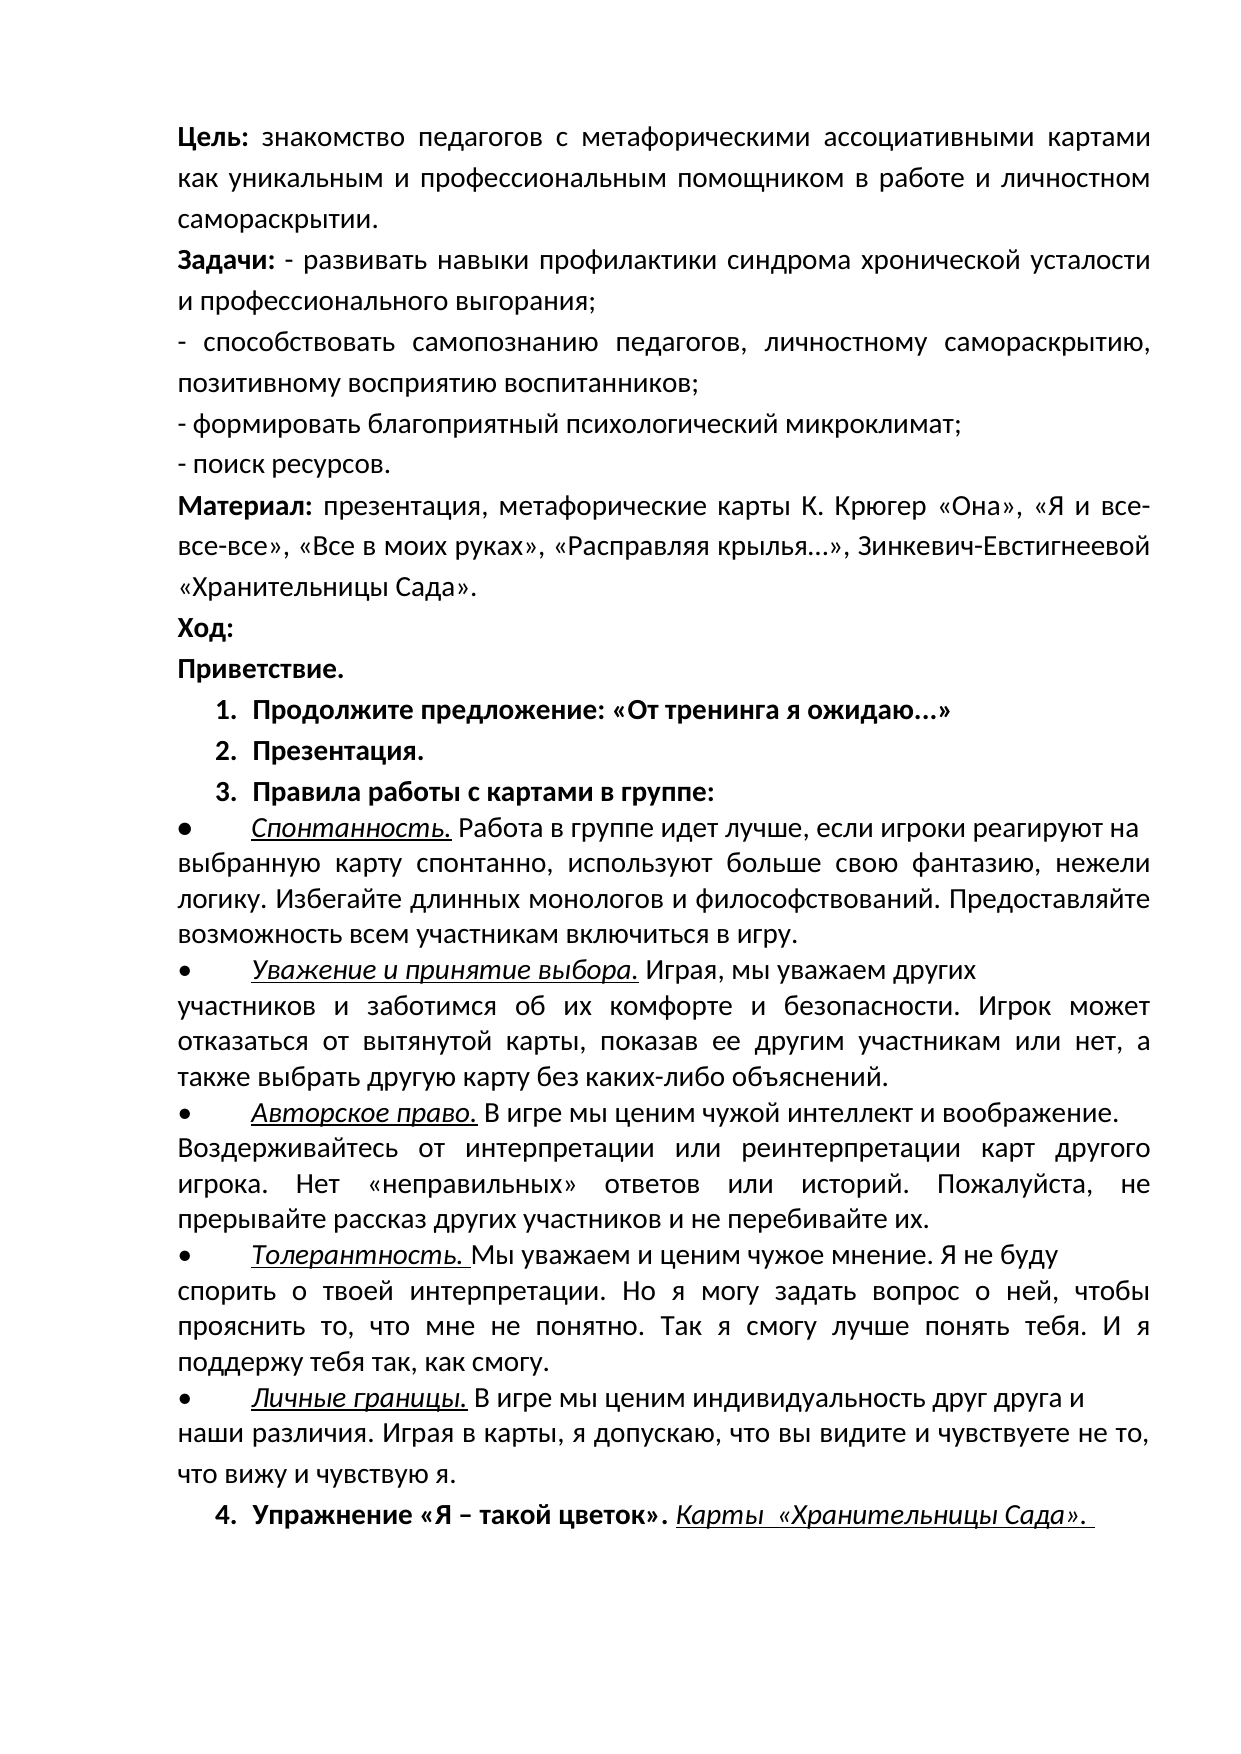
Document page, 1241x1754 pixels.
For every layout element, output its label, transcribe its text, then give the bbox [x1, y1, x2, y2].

text • Толерантность. Мы уважаем и ценим чужое мнение. Я не буду [177, 1236, 1152, 1272]
text Приветствие. [177, 650, 1152, 686]
text - способствовать самопознанию педагогов, личностному самораскрытию, позитивному восприятию воспитанников; [177, 323, 1152, 399]
text • Личные границы. В игре мы ценим индивидуальность друг друга и [177, 1379, 1152, 1414]
list Правила работы с картами в группе: [215, 773, 1152, 809]
text • Авторское право. В игре мы ценим чужой интеллект и воображение. [177, 1094, 1152, 1129]
text спорить о твоей интерпретации. Но я могу задать вопрос о ней, чтобы прояснить то, что мне не понятно. Так я смогу лучше понять тебя. И я поддержу тебя так, как смогу. [177, 1272, 1152, 1379]
text Материал: презентация, метафорические карты К. Крюгер «Она», «Я и все-все-все», «Все в моих руках», «Расправляя крылья…», Зинкевич-Евстигнеевой «Хранительницы Сада». [177, 487, 1152, 604]
text • Уважение и принятие выбора. Играя, мы уважаем других [177, 951, 1152, 987]
text • Спонтанность. Работа в группе идет лучше, если игроки реагируют на [177, 809, 1152, 844]
text Задачи: - развивать навыки профилактики синдрома хронической усталости и профессионального выгорания; [177, 241, 1152, 317]
list Упражнение «Я – такой цветок». Карты «Хранительницы Сада». [215, 1496, 1152, 1532]
text участников и заботимся об их комфорте и безопасности. Игрок может отказаться от вытянутой карты, показав ее другим участникам или нет, а также выбрать другую карту без каких-либо объяснений. [177, 987, 1152, 1094]
text Цель: знакомство педагогов с метафорическими ассоциативными картами как уникальным и профессиональным помощником в работе и личностном самораскрытии. [177, 118, 1152, 236]
text наши различия. Играя в карты, я допускаю, что вы видите и чувствуете не то, что вижу и чувствую я. [177, 1414, 1152, 1491]
list Презентация. [215, 732, 1152, 768]
text - поиск ресурсов. [177, 446, 1152, 481]
text Ход: [177, 609, 1152, 645]
text Воздерживайтесь от интерпретации или реинтерпретации карт другого игрока. Нет «неправильных» ответов или историй. Пожалуйста, не прерывайте рассказ других участников и не перебивайте их. [177, 1129, 1152, 1236]
list Продолжите предложение: «От тренинга я ожидаю...» [215, 691, 1152, 727]
text выбранную карту спонтанно, используют больше свою фантазию, нежели логику. Избегайте длинных монологов и философствований. Предоставляйте возможность всем участникам включиться в игру. [177, 844, 1152, 951]
text - формировать благоприятный психологический микроклимат; [177, 405, 1152, 440]
